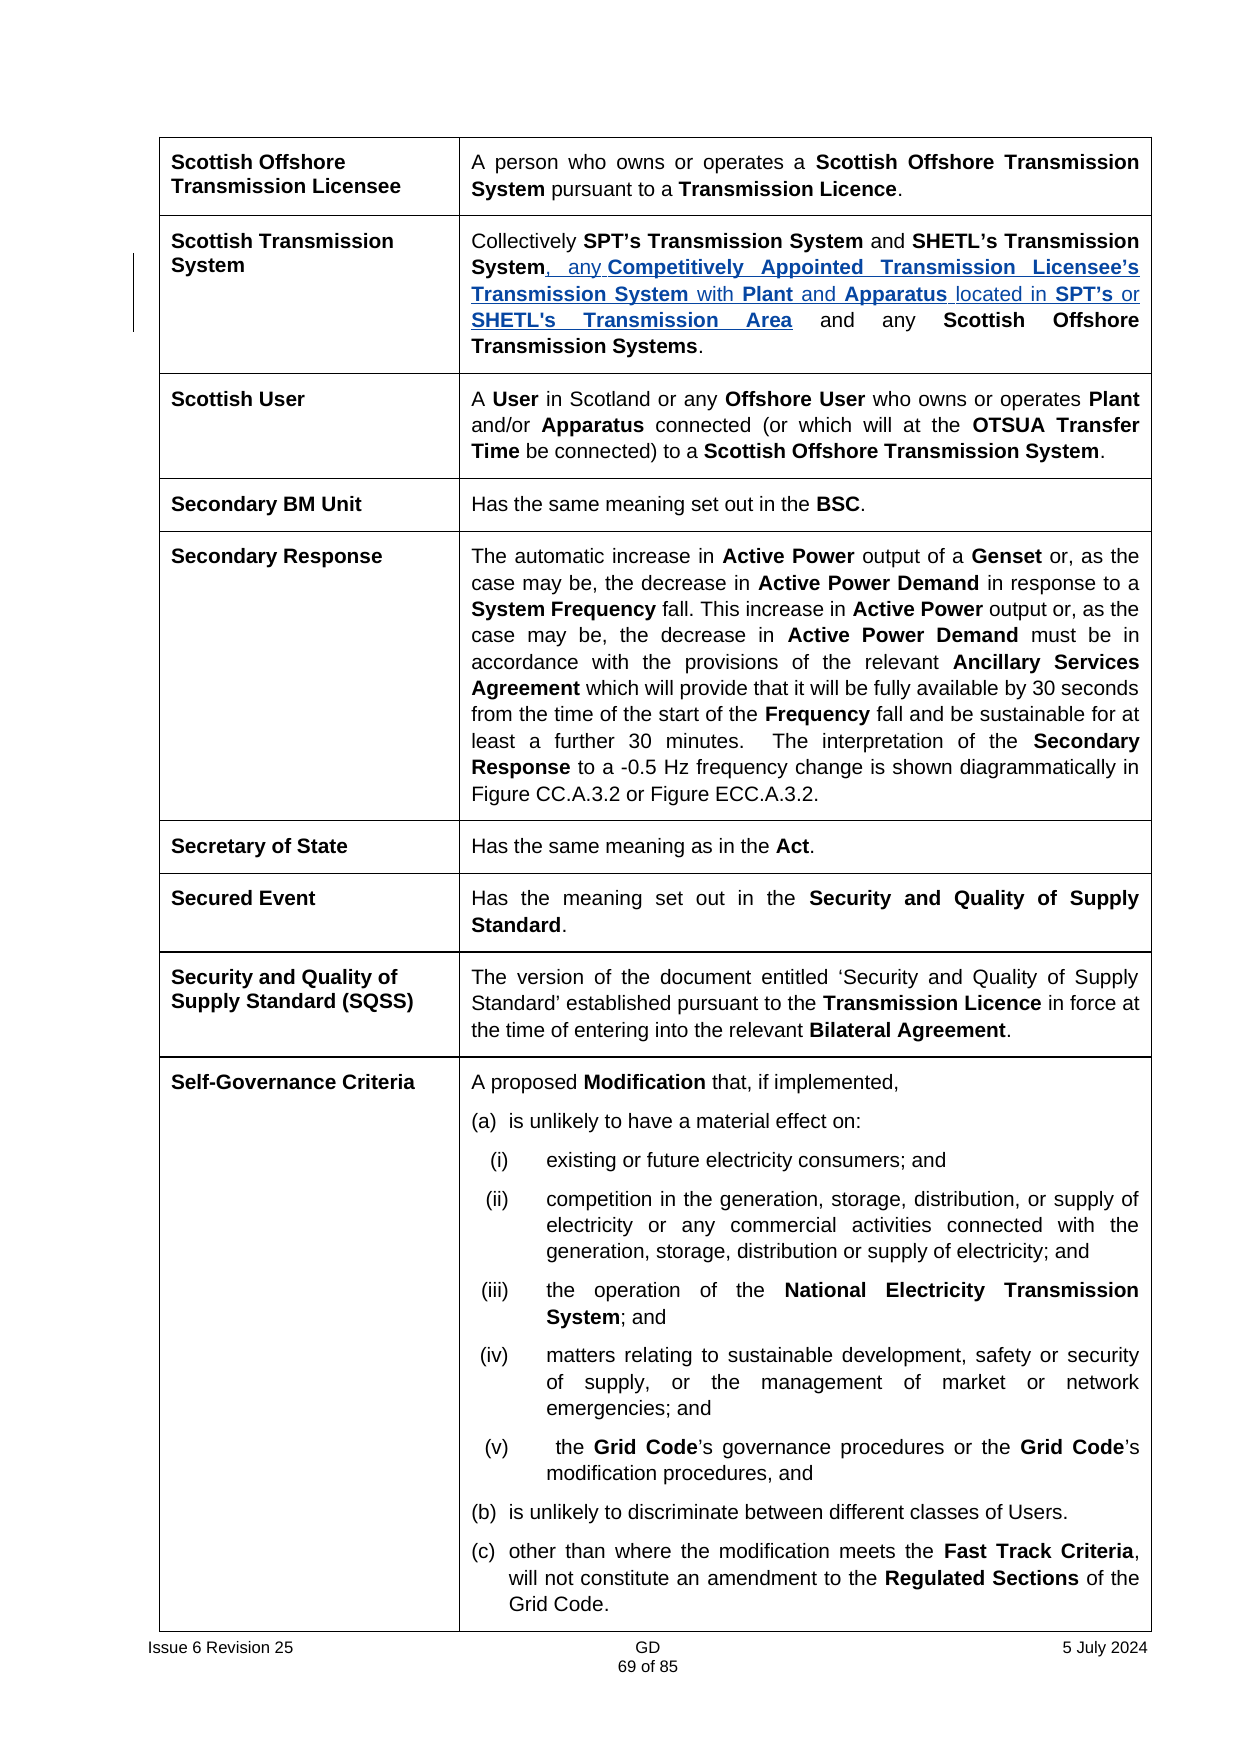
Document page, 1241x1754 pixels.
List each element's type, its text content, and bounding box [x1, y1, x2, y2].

table_cell Has the same meaning as in the Act. [460, 821, 1151, 873]
table_cell Has the meaning set out in the Security and Quality of Supply Standard. [460, 874, 1151, 951]
table_cell Secondary BM Unit [160, 479, 459, 531]
table_cell Scottish User [160, 374, 459, 478]
table_cell Has the same meaning set out in the BSC. [460, 479, 1151, 531]
table_cell Scottish Transmission System [160, 216, 459, 373]
table_cell A person who owns or operates a Scottish Offshore Transmission System pursuant to a Transmission Licence. [460, 138, 1151, 215]
table_cell A proposed Modification that, if implemented, is unlikely to have a material effect on: existing or future electricity consumers; and competition in the generation, storage, distribution, or supply of electricity or any commercial activities connected with the generation, storage, distribution or supply of electricity; and the operation of the National Electricity Transmission System; and matters relating to sustainable development, safety or security of supply, or the management of market or network emergencies; and the Grid Code’s governance procedures or the Grid Code’s modification procedures, and is unlikely to discriminate between different classes of Users. other than where the modification meets the Fast Track Criteria, will not constitute an amendment to the Regulated Sections of the Grid Code. [460, 1058, 1151, 1631]
table_cell Secretary of State [160, 821, 459, 873]
table_cell A User in Scotland or any Offshore User who owns or operates Plant and/or Apparatus connected (or which will at the OTSUA Transfer Time be connected) to a Scottish Offshore Transmission System. [460, 374, 1151, 478]
table_cell The automatic increase in Active Power output of a Genset or, as the case may be, the decrease in Active Power Demand in response to a System Frequency fall. This increase in Active Power output or, as the case may be, the decrease in Active Power Demand must be in accordance with the provisions of the relevant Ancillary Services Agreement which will provide that it will be fully available by 30 seconds from the time of the start of the Frequency fall and be sustainable for at least a further 30 minutes. The interpretation of the Secondary Response to a -0.5 Hz frequency change is shown diagrammatically in Figure CC.A.3.2 or Figure ECC.A.3.2. [460, 532, 1151, 820]
table_cell The version of the document entitled ‘Security and Quality of Supply Standard’ established pursuant to the Transmission Licence in force at the time of entering into the relevant Bilateral Agreement. [460, 953, 1151, 1056]
table_cell Self-Governance Criteria [160, 1058, 459, 1631]
table_cell Secondary Response [160, 532, 459, 820]
table_cell Collectively SPT’s Transmission System and SHETL’s Transmission System and any Scottish Offshore Transmission Systems. [460, 216, 1151, 373]
table_cell Secured Event [160, 874, 459, 951]
table_cell Security and Quality of Supply Standard (SQSS) [160, 953, 459, 1056]
table_cell Scottish Offshore Transmission Licensee [160, 138, 459, 215]
